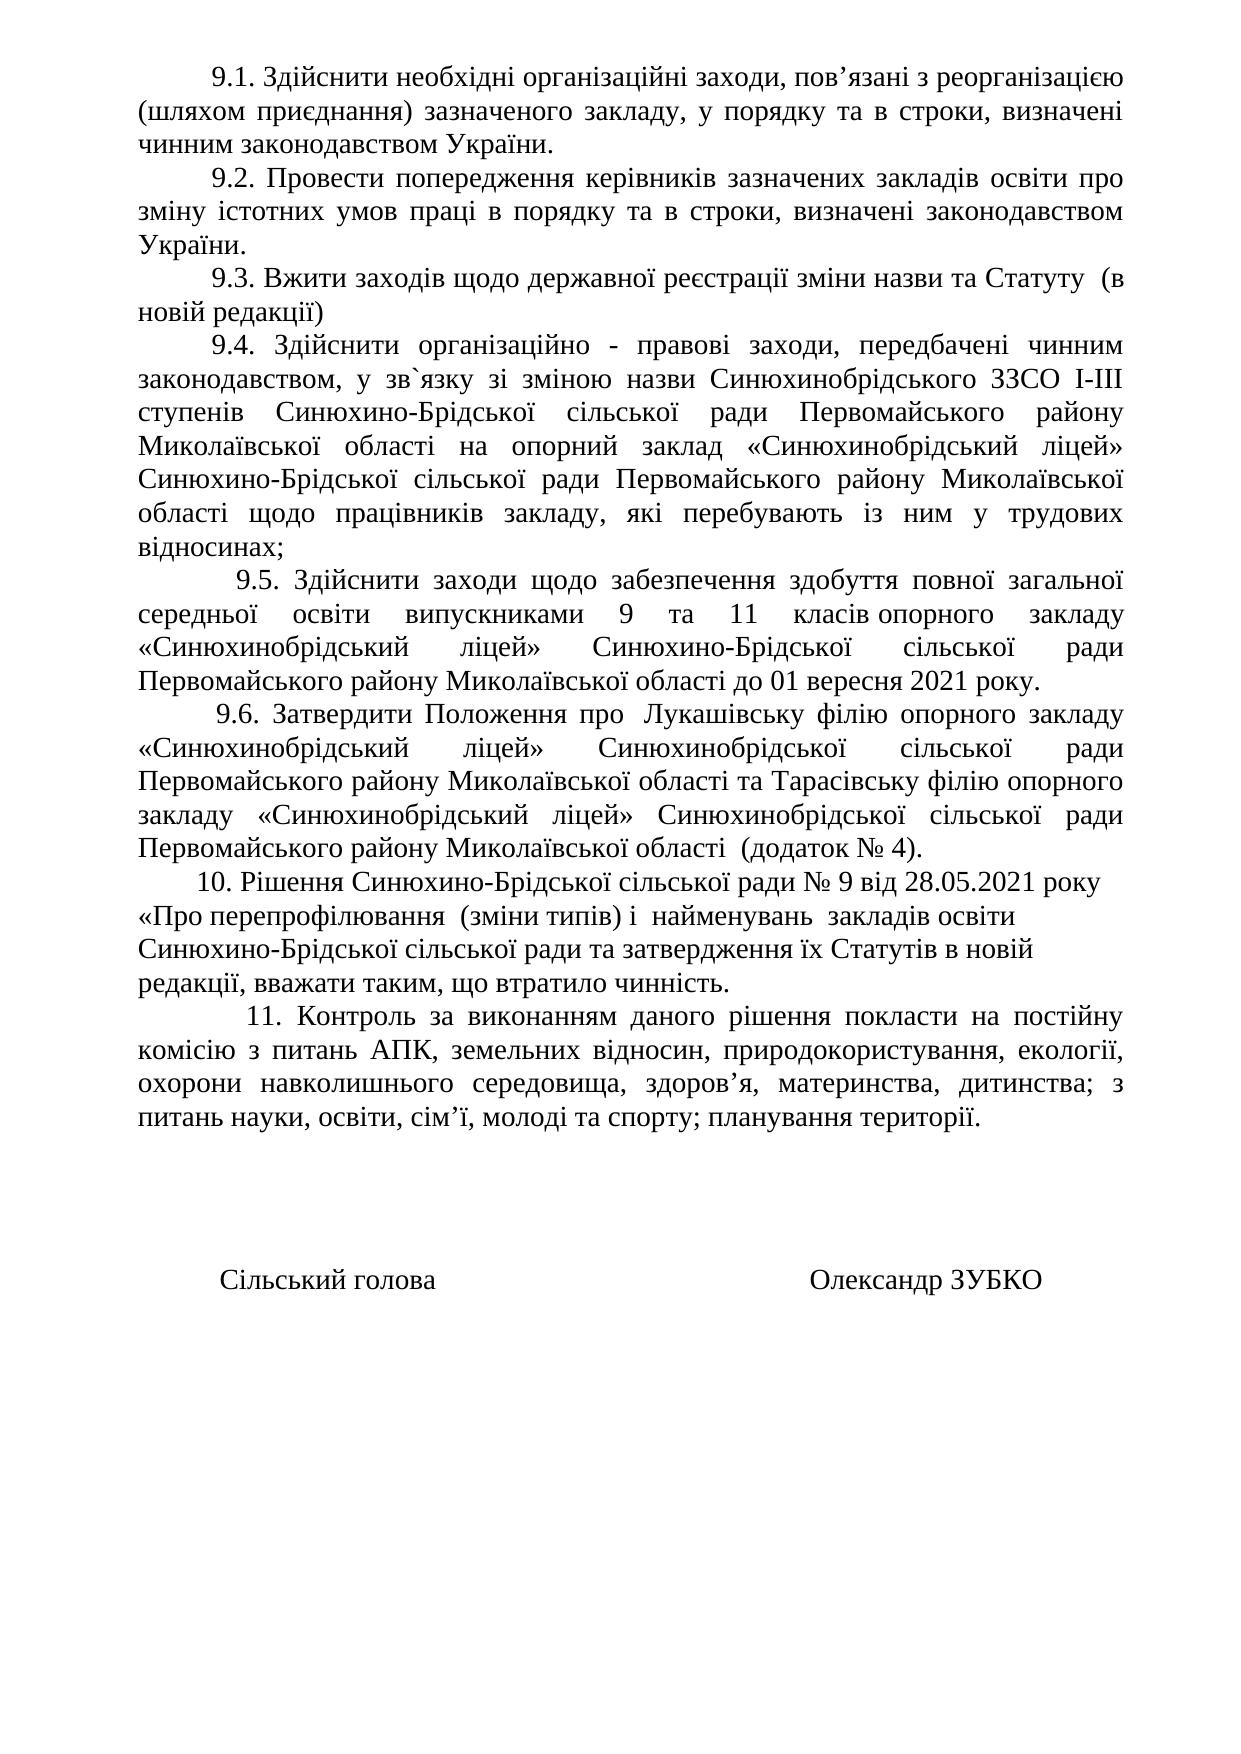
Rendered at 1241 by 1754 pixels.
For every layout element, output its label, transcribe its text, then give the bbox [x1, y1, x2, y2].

text 9.2. Провести попередження керівників зазначених закладів освіти про зміну істотних умов праці в порядку та в строки, визначені законодавством України. [138, 160, 1124, 260]
text 9.6. Затвердити Положення про Лукашівську філію опорного закладу «Синюхинобрідський ліцей» Синюхинобрідської сільської ради Первомайського району Миколаївської області та Тарасівську філію опорного закладу «Синюхинобрідський ліцей» Синюхинобрідської сільської ради Первомайського району Миколаївської області (додаток № 4). [138, 696, 1124, 864]
text 9.4. Здійснити організаційно - правові заходи, передбачені чинним законодавством, у зв`язку зі зміною назви Синюхинобрідського ЗЗСО І-ІІІ ступенів Синюхино-Брідської сільської ради Первомайського району Миколаївської області на опорний заклад «Синюхинобрідський ліцей» Синюхино-Брідської сільської ради Первомайського району Миколаївської області щодо працівників закладу, які перебувають із ним у трудових відносинах; [138, 327, 1124, 562]
text 9.1. Здійснити необхідні організаційні заходи, пов’язані з реорганізацією (шляхом приєднання) зазначеного закладу, у порядку та в строки, визначені чинним законодавством України. [138, 59, 1124, 160]
text 10. Рішення Синюхино-Брідської сільської ради № 9 від 28.05.2021 року «Про перепрофілювання (зміни типів) і найменувань закладів освіти Синюхино-Брідської сільської ради та затвердження їх Статутів в новій редакції, вважати таким, що втратило чинність. [138, 864, 1124, 998]
text 11. Контроль за виконанням даного рішення покласти на постійну комісію з питань АПК, земельних відносин, природокористування, екології, охорони навколишнього середовища, здоров’я, материнства, дитинства; з питань науки, освіти, сім’ї, молоді та спорту; планування території. [138, 998, 1124, 1132]
text Сільський голова Олександр ЗУБКО [138, 1262, 1124, 1295]
text 9.3. Вжити заходів щодо державної реєстрації зміни назви та Статуту (в новій редакції) [138, 260, 1124, 327]
text 9.5. Здійснити заходи щодо забезпечення здобуття повної загальної середньої освіти випускниками 9 та 11 класів опорного закладу «Синюхинобрідський ліцей» Синюхино-Брідської сільської ради Первомайського району Миколаївської області до 01 вересня 2021 року. [138, 562, 1124, 696]
